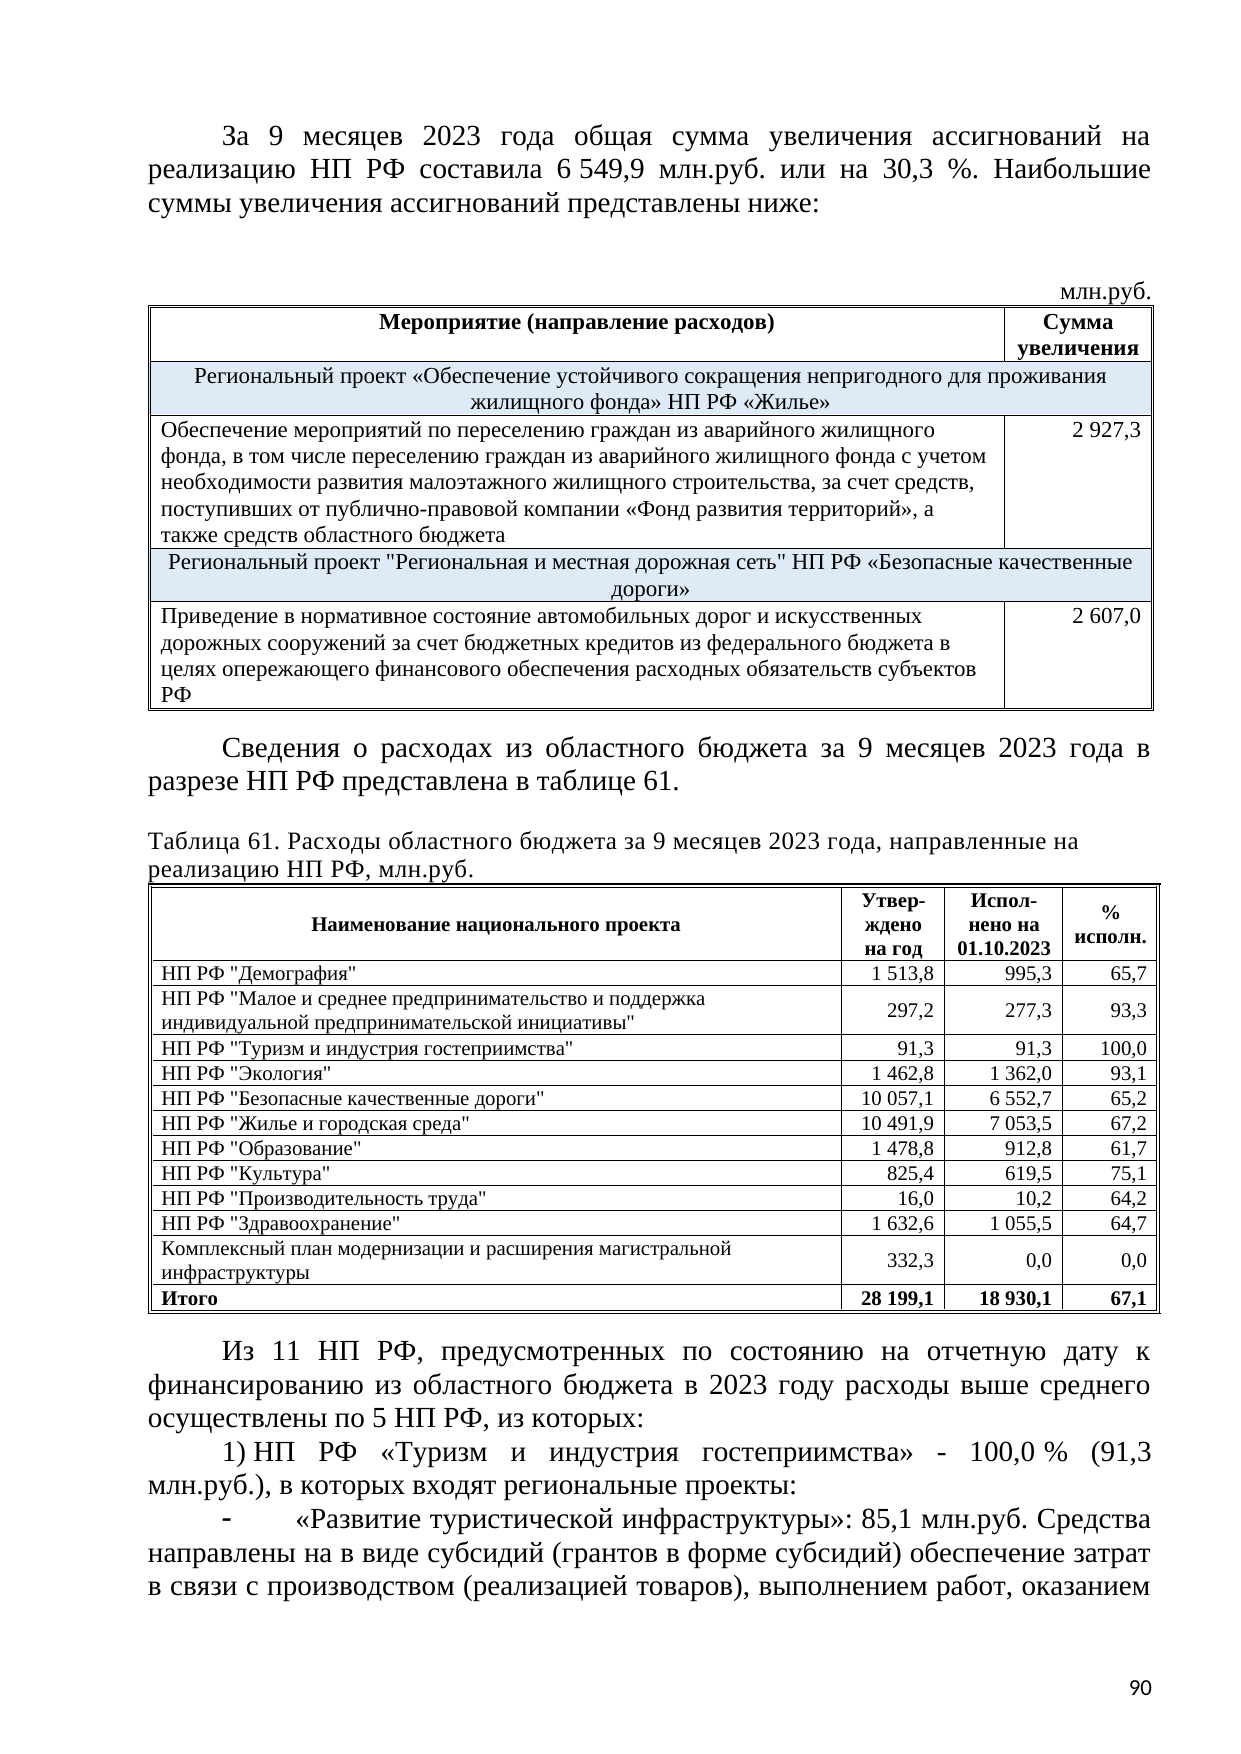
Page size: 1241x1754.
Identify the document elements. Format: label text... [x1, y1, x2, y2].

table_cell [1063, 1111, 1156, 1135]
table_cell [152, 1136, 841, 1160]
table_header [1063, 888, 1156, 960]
text Таблица 61. Расходы областного бюджета за 9 месяцев 2023 года, направленные на реализацию НП РФ, млн.руб. [148, 826, 1152, 883]
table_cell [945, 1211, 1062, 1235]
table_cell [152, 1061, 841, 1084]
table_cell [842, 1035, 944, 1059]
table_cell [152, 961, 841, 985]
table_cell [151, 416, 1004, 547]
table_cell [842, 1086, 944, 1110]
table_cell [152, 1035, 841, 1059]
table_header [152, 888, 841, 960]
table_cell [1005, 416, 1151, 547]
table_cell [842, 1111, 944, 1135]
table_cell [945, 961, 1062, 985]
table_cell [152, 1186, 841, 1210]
text 1) НП РФ «Туризм и индустрия гостеприимства» - 100,0 % (91,3 млн.руб.), в которых входят региональные проекты: [148, 1434, 1152, 1501]
text За 9 месяцев 2023 года общая сумма увеличения ассигнований на реализацию НП РФ составила 6 549,9 млн.руб. или на 30,3 %. Наибольшие суммы увеличения ассигнований представлены ниже: [148, 118, 1152, 219]
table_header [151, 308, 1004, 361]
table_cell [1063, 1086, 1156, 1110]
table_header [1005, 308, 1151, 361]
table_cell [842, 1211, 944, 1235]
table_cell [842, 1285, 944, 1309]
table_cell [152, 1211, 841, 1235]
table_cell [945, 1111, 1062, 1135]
text Сведения о расходах из областного бюджета за 9 месяцев 2023 года в разрезе НП РФ представлена в таблице 61. [148, 730, 1152, 797]
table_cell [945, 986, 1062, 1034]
text Из 11 НП РФ, предусмотренных по состоянию на отчетную дату к финансированию из областного бюджета в 2023 году расходы выше среднего осуществлены по 5 НП РФ, из которых: [148, 1333, 1152, 1434]
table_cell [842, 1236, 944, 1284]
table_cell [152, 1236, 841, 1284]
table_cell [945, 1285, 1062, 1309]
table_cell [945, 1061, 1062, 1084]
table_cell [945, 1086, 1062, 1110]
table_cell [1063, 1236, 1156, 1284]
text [148, 1501, 1152, 1602]
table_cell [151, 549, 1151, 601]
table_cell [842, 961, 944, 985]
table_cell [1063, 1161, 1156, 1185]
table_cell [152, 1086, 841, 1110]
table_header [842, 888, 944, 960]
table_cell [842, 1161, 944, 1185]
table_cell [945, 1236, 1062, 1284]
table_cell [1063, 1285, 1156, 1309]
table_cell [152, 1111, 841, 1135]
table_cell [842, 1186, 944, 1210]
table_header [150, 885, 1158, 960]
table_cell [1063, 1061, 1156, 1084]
text млн.руб. [148, 276, 1152, 305]
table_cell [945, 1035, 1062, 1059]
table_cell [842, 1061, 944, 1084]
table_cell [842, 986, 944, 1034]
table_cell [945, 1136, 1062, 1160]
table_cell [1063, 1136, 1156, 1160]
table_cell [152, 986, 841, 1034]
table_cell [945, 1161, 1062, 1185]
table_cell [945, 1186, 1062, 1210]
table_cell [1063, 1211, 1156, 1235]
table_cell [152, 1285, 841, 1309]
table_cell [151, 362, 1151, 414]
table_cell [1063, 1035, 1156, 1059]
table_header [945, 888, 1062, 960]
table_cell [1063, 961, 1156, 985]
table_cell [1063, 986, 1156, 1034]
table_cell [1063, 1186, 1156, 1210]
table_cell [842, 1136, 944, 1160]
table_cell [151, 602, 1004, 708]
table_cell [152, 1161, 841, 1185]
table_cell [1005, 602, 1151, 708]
